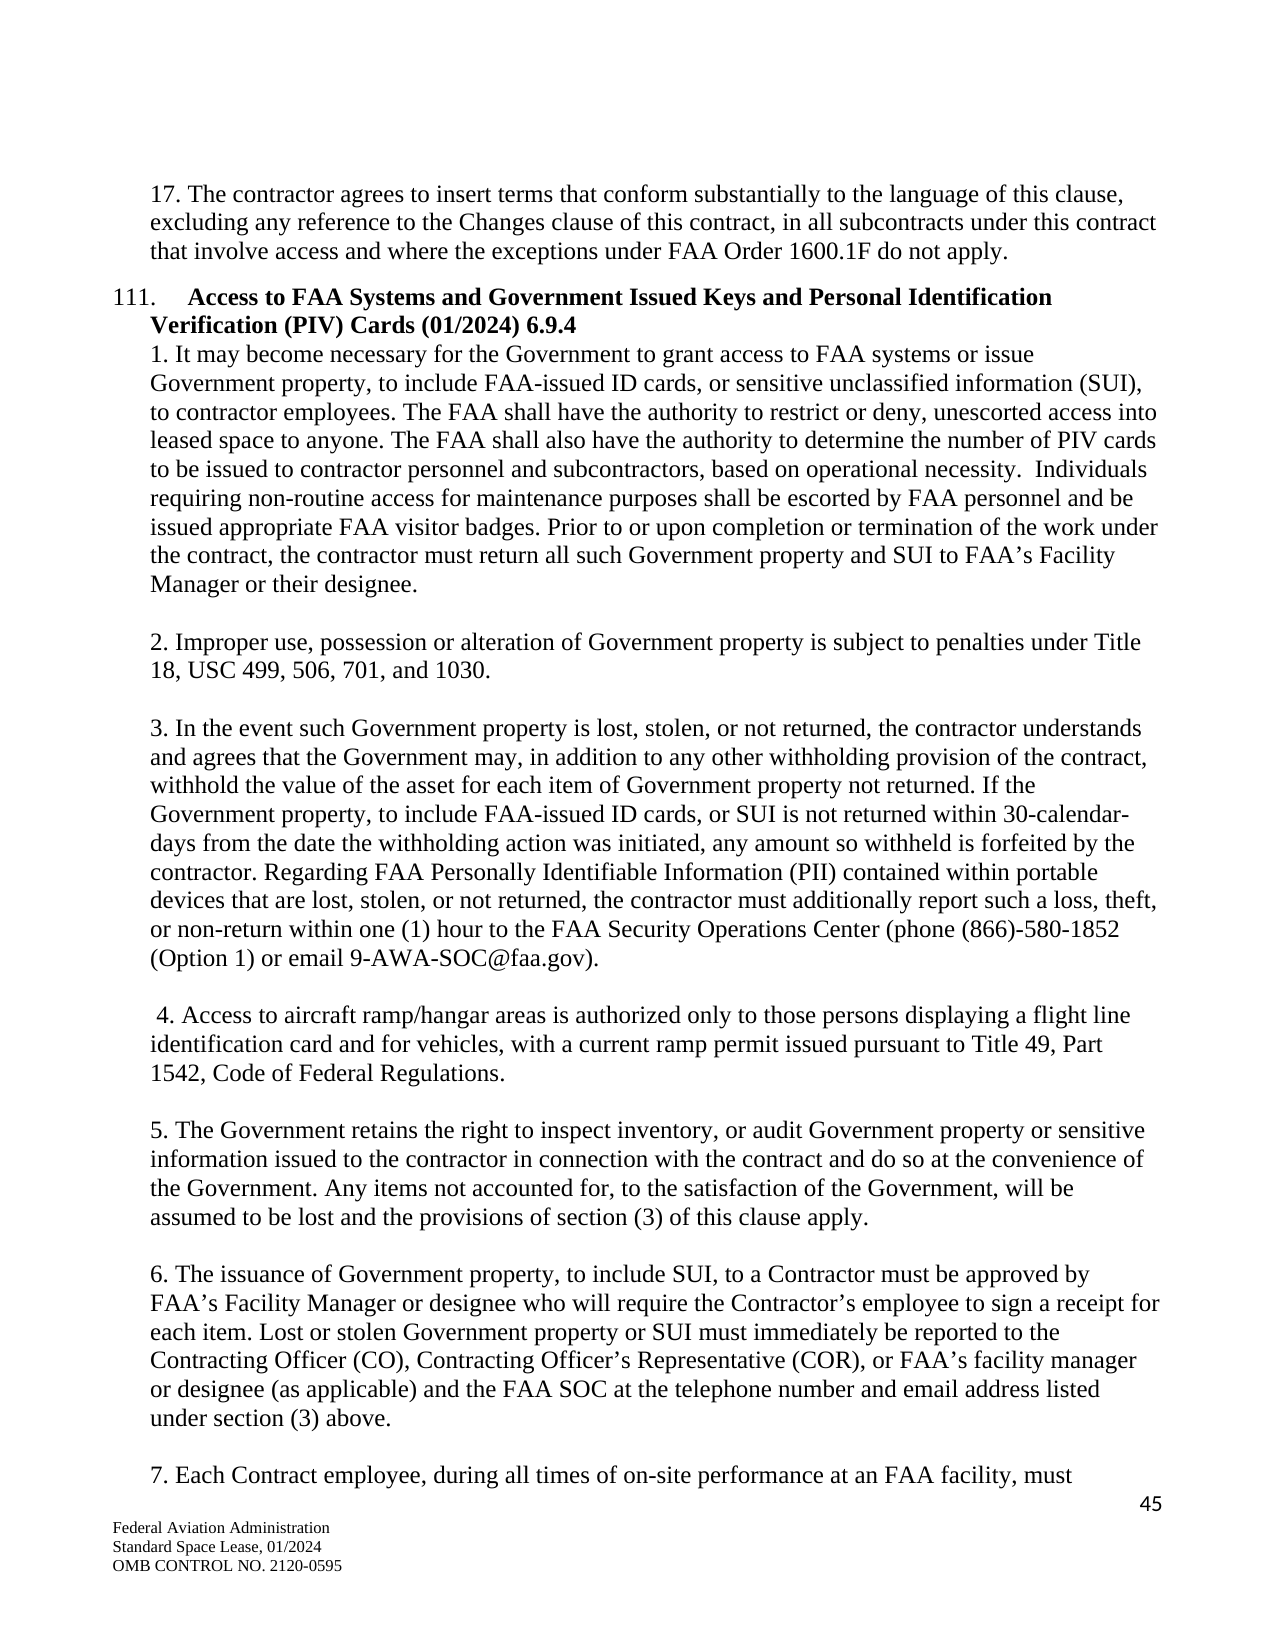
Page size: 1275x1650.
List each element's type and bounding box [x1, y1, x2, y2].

list [112, 282, 1162, 1489]
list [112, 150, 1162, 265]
